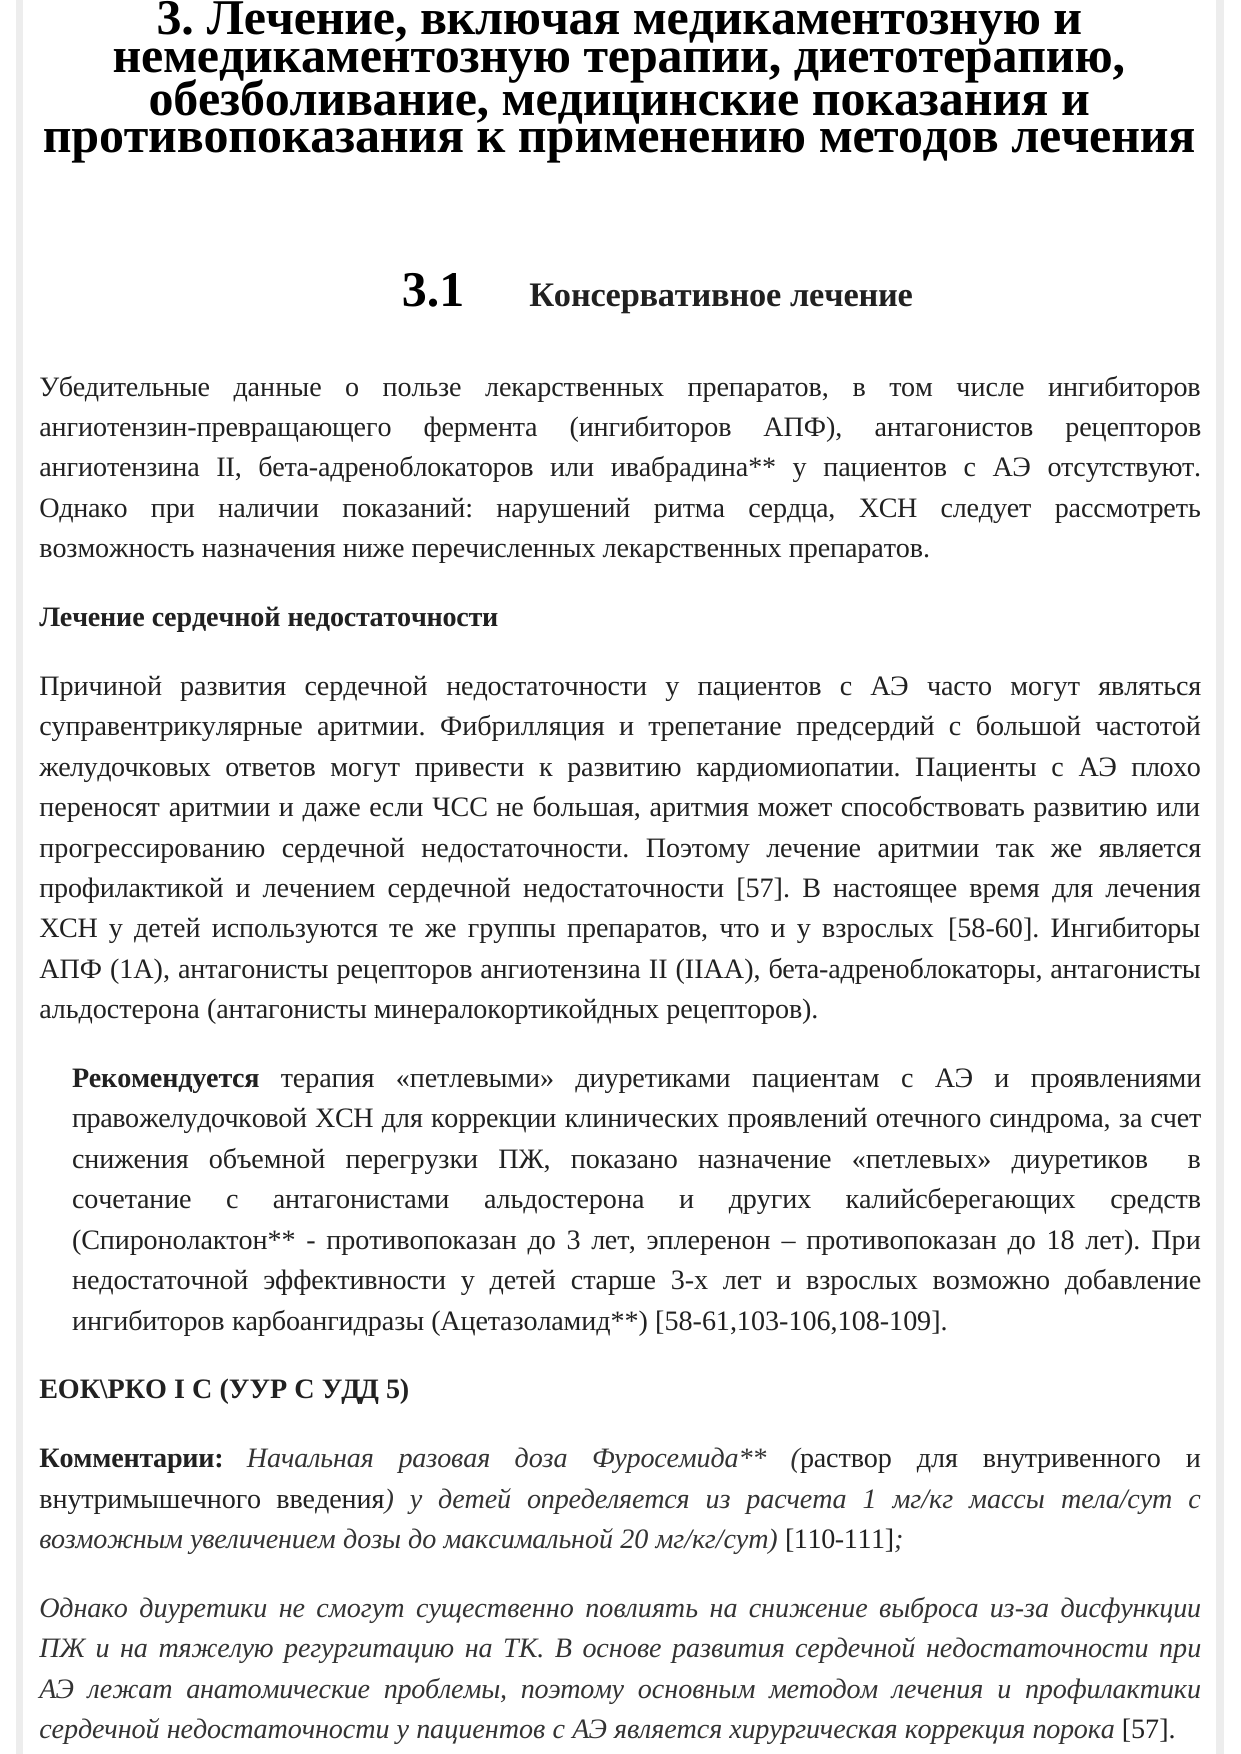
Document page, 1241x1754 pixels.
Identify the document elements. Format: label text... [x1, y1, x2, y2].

list Лечение, включая медикаментозную и немедикаментозную терапии, диетотерапию, [112, 3, 1128, 83]
subtitle Лечение сердечной недостаточности [39, 600, 1236, 632]
text Однако диуретики не смогут существенно повлиять на снижение выброса из-за дисфункции ПЖ и на тяжелую регургитацию на ТК. В основе развития сердечной недостаточности при АЭ лежат анатомические проблемы, поэтому основным методом лечения и профилактики сердечной недостаточности у пациентов с АЭ является хирургическая коррекция порока [57]. [39, 1591, 1201, 1745]
text Комментарии: Начальная разовая доза Фуросемида** (раствор для внутривенного и внутримышечного введения) у детей определяется из расчета 1 мг/кг массы тела/сут с возможным увеличением дозы до максимальной 20 мг/кг/сут) [110-111]; [39, 1441, 1201, 1554]
text обезболивание, медицинские показания и противопоказания к применению методов лечения [43, 83, 1201, 164]
text Причиной развития сердечной недостаточности у пациентов с АЭ часто могут являться суправентрикулярные аритмии. Фибрилляция и трепетание предсердий с большой частотой желудочковых ответов могут привести к развитию кардиомиопатии. Пациенты с АЭ плохо переносят аритмии и даже если ЧСС не большая, аритмия может способствовать развитию или прогрессированию сердечной недостаточности. Поэтому лечение аритмии так же является профилактикой и лечением сердечной недостаточности [57]. В настоящее время для лечения ХСН у детей используются те же группы препаратов, что и у взрослых [58-60]. Ингибиторы АПФ (1А), антагонисты рецепторов ангиотензина II (IIAA), бета-адреноблокаторы, антагонисты альдостерона (антагонисты минералокортикойдных рецепторов). [39, 669, 1201, 1025]
subtitle ЕОК\РКО I C (УУР С УДД 5) [39, 1372, 1236, 1405]
text Рекомендуется терапия «петлевыми» диуретиками пациентам с АЭ и проявлениями правожелудочковой ХСН для коррекции клинических проявлений отечного синдрома, за счет снижения объемной перегрузки ПЖ, показано назначение «петлевых» диуретиков в сочетание с антагонистами альдостерона и других калийсберегающих средств (Спиронолактон** - противопоказан до 3 лет, эплеренон – противопоказан до 18 лет). При недостаточной эффективности у детей старше 3-х лет и взрослых возможно добавление ингибиторов карбоангидразы (Ацетазоламид**) [58-61,103-106,108-109]. [72, 1061, 1201, 1336]
text Убедительные данные о пользе лекарственных препаратов, в том числе ингибиторов ангиотензин-превращающего фермента (ингибиторов АПФ), антагонистов рецепторов ангиотензина II, бета-адреноблокаторов или ивабрадина** у пациентов с АЭ отсутствуют. Однако при наличии показаний: нарушений ритма сердца, ХСН следует рассмотреть возможность назначения ниже перечисленных лекарственных препаратов. [39, 369, 1201, 564]
list Консервативное лечение [402, 260, 1236, 317]
